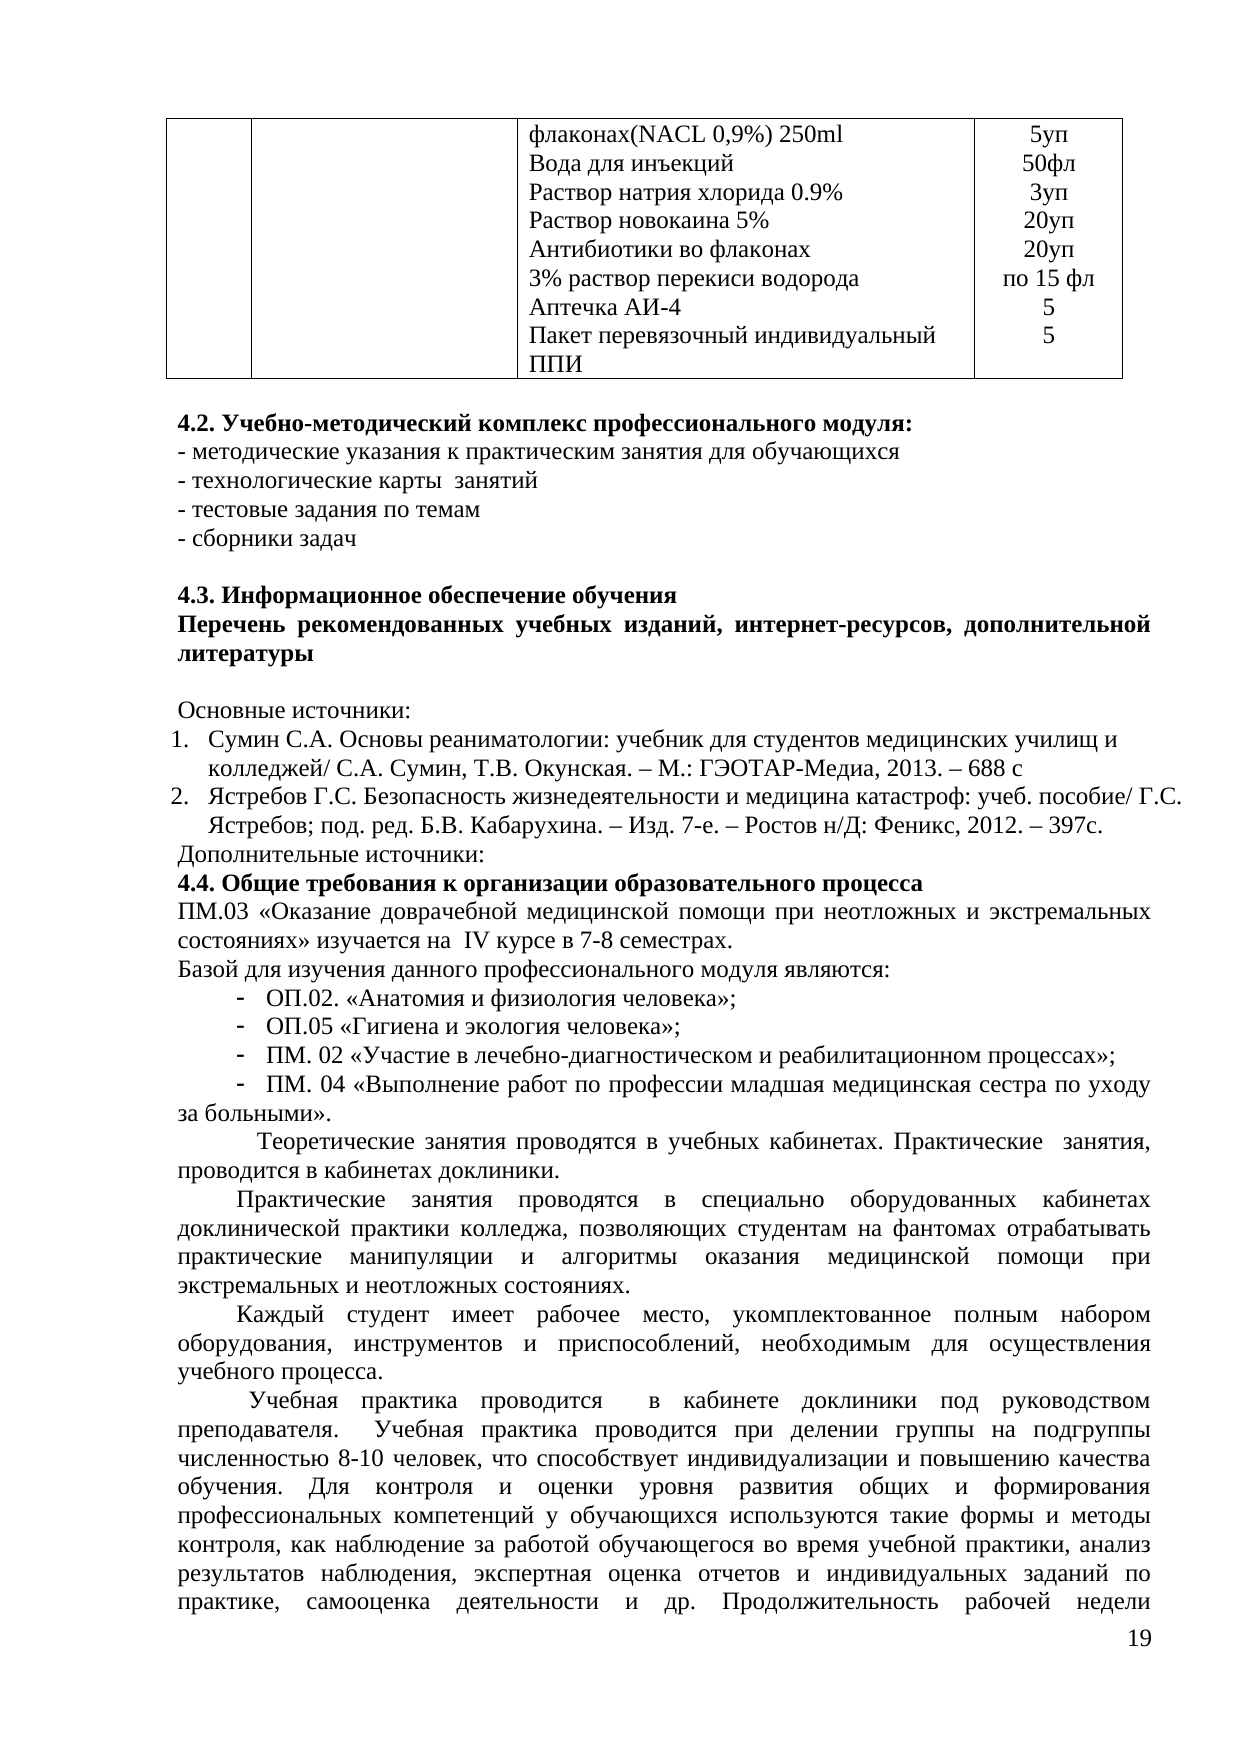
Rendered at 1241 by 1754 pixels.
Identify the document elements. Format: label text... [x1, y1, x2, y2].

list ОП.05 «Гигиена и экология человека»; [177, 1011, 1152, 1040]
text 4.3. Информационное обеспечение обучения [177, 580, 1152, 609]
text Практические занятия проводятся в специально оборудованных кабинетах доклинической практики колледжа, позволяющих студентам на фантомах отрабатывать практические манипуляции и алгоритмы оказания медицинской помощи при экстремальных и неотложных состояниях. [177, 1184, 1152, 1299]
text Теоретические занятия проводятся в учебных кабинетах. Практические занятия, проводится в кабинетах доклиники. [177, 1126, 1152, 1184]
list Ястребов Г.С. Безопасность жизнедеятельности и медицина катастроф: учеб. пособие/ Г.С. Ястребов; под. ред. Б.В. Кабарухина. – Изд. 7-е. – Ростов н/Д: Феникс, 2012. – 397с. [170, 781, 1196, 839]
table_cell 5 [167, 119, 251, 378]
text Базой для изучения данного профессионального модуля являются: [177, 954, 1152, 983]
text ПМ.03 «Оказание доврачебной медицинской помощи при неотложных и экстремальных состояниях» изучается на IV курсе в 7-8 семестрах. [177, 896, 1152, 954]
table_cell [252, 119, 517, 378]
text - методические указания к практическим занятия для обучающихся [177, 436, 1152, 465]
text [177, 1385, 1152, 1615]
text 4.4. Общие требования к организации образовательного процесса [177, 868, 1152, 896]
list Сумин С.А. Основы реаниматологии: учебник для студентов медицинских училищ и колледжей/ С.А. Сумин, Т.В. Окунская. – М.: ГЭОТАР-Медиа, 2013. – 688 с [170, 724, 1196, 781]
text Дополнительные источники: [177, 839, 1196, 868]
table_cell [518, 119, 974, 378]
list ПМ. 02 «Участие в лечебно-диагностическом и реабилитационном процессах»; [177, 1040, 1152, 1069]
text Перечень рекомендованных учебных изданий, интернет-ресурсов, дополнительной литературы [177, 609, 1152, 666]
text Основные источники: [177, 695, 1152, 724]
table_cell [975, 119, 1122, 378]
list ПМ. 04 «Выполнение работ по профессии младшая медицинская сестра по уходу за больными». [177, 1069, 1152, 1126]
text - сборники задач [177, 523, 1152, 551]
text - технологические карты занятий [177, 465, 1152, 494]
text 4.2. Учебно-методический комплекс профессионального модуля: [177, 408, 1152, 436]
text - тестовые задания по темам [177, 494, 1152, 523]
text Каждый студент имеет рабочее место, укомплектованное полным набором оборудования, инструментов и приспособлений, необходимым для осуществления учебного процесса. [177, 1299, 1152, 1385]
list ОП.02. «Анатомия и физиология человека»; [177, 983, 1152, 1011]
